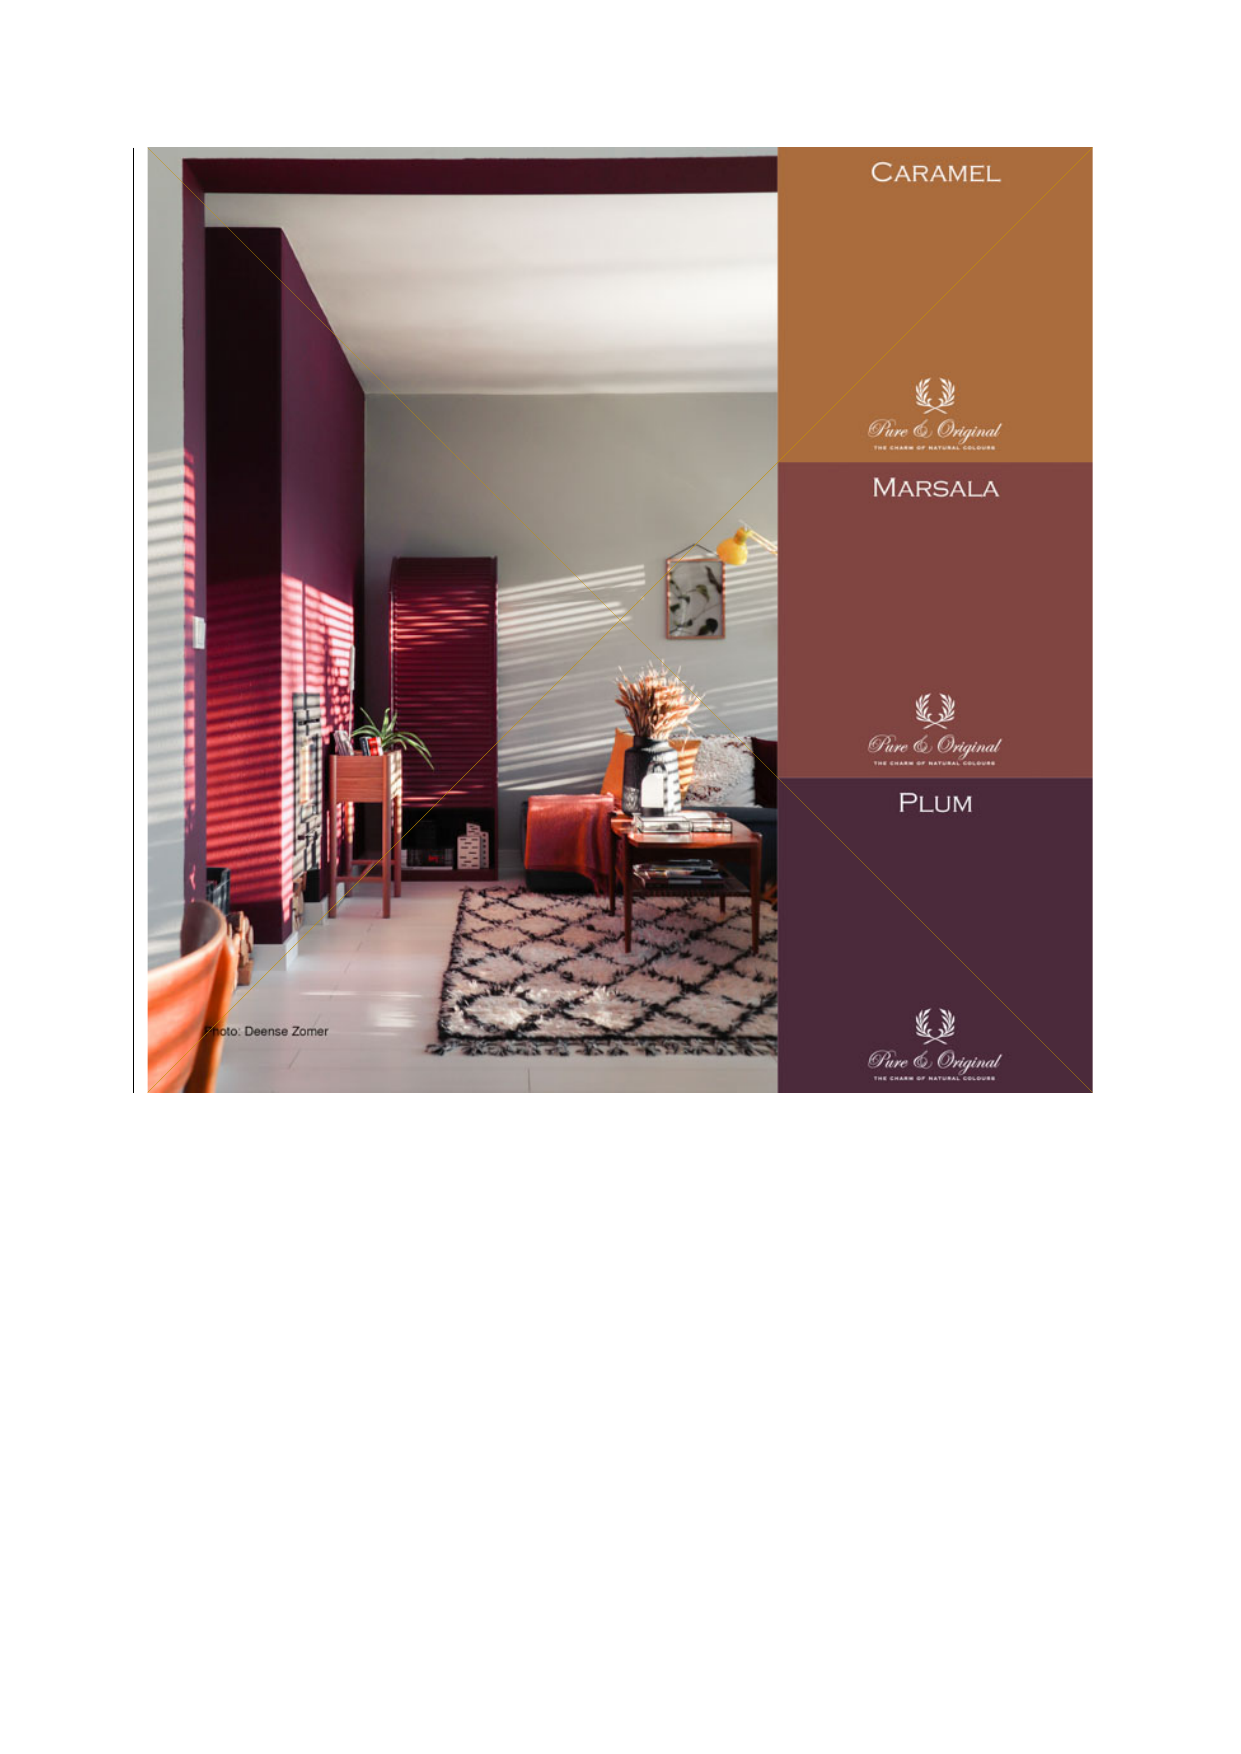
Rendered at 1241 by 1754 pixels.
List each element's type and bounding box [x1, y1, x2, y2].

picture [147, 149, 618, 1091]
picture [149, 147, 1091, 618]
picture [622, 149, 1093, 1091]
picture [149, 622, 1091, 1093]
